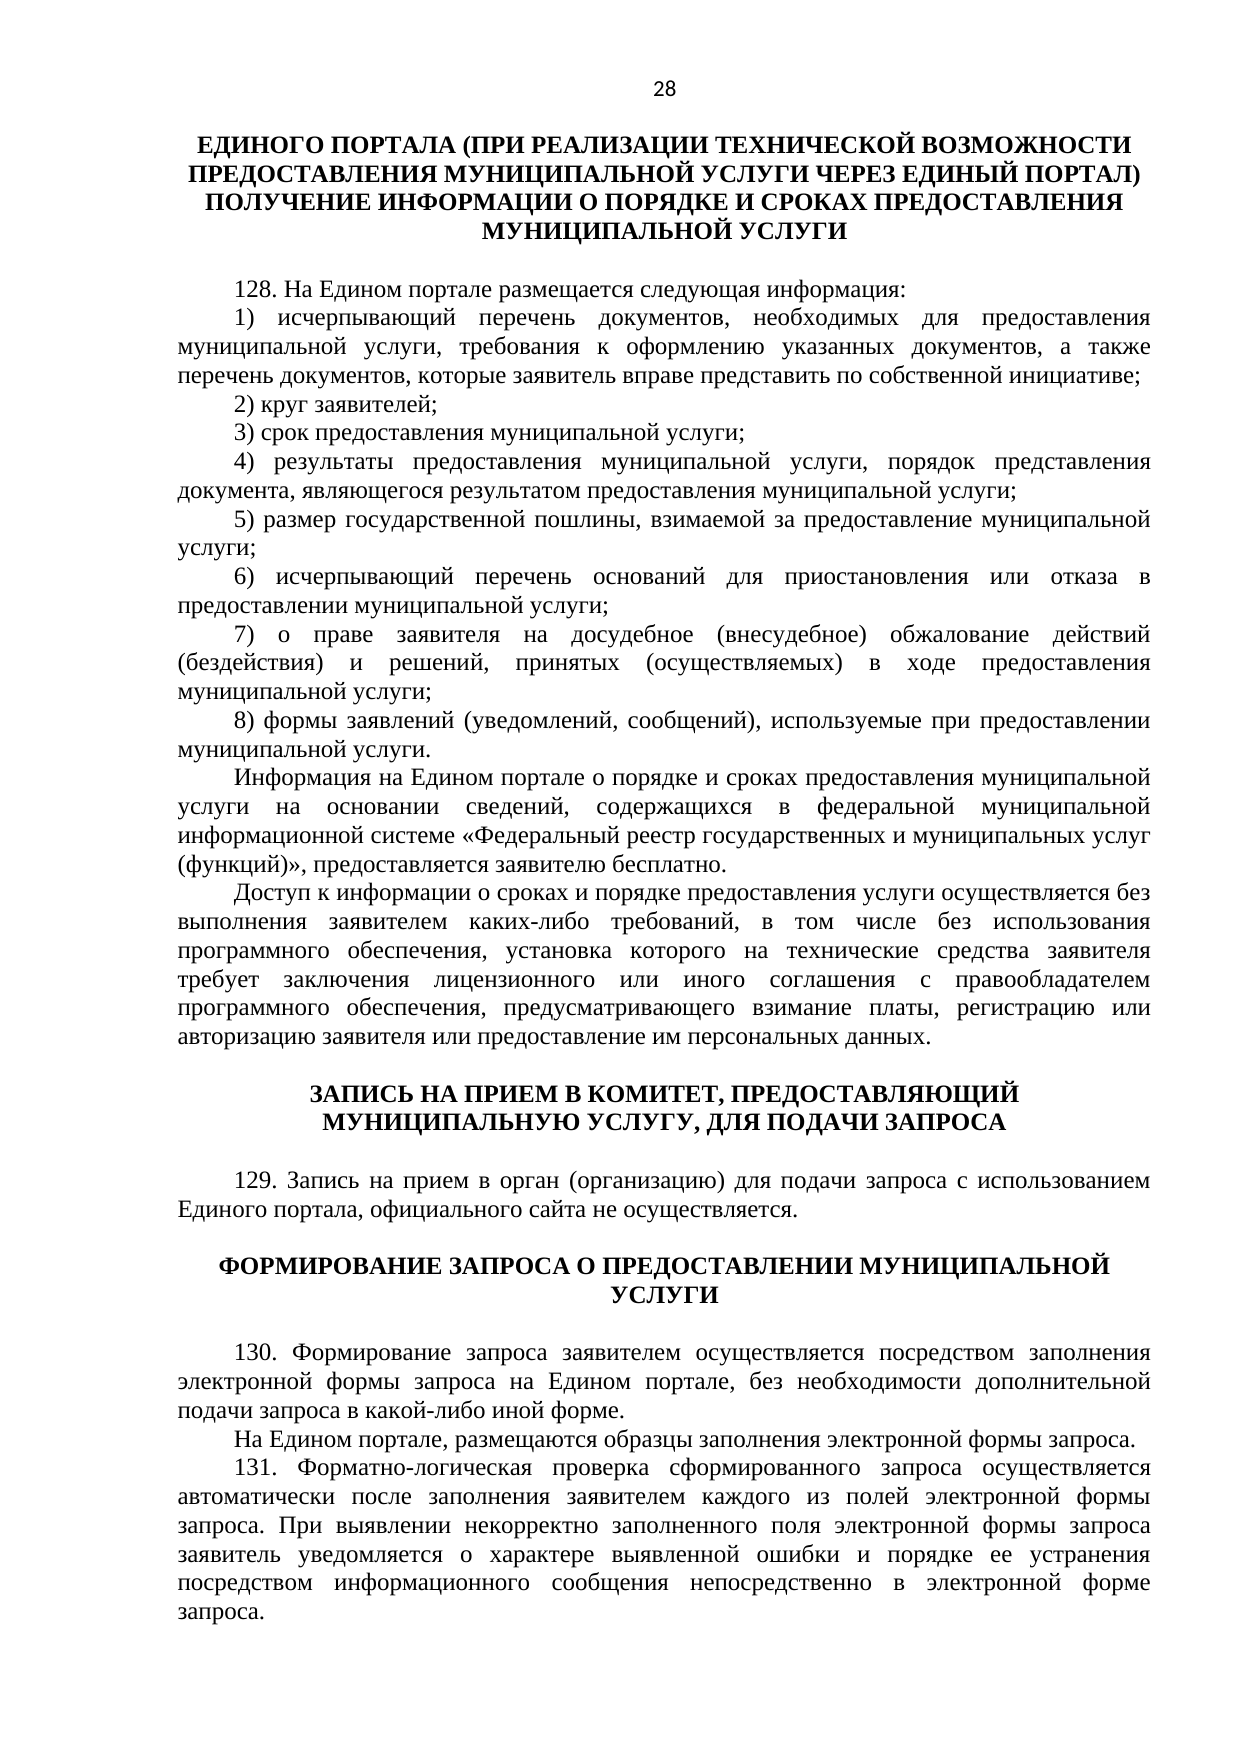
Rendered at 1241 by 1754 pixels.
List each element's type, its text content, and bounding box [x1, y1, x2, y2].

title ФОРМИРОВАНИЕ ЗАПРОСА О ПРЕДОСТАВЛЕНИИ МУНИЦИПАЛЬНОЙ УСЛУГИ [177, 1251, 1152, 1309]
title ЗАПИСЬ НА ПРИЕМ В КОМИТЕТ, ПРЕДОСТАВЛЯЮЩИЙ [177, 1079, 1152, 1107]
text 1) исчерпывающий перечень документов, необходимых для предоставления муниципальной услуги, требования к оформлению указанных документов, а также перечень документов, которые заявитель вправе представить по собственной инициативе; [177, 302, 1152, 389]
text Доступ к информации о сроках и порядке предоставления услуги осуществляется без выполнения заявителем каких-либо требований, в том числе без использования программного обеспечения, установка которого на технические средства заявителя требует заключения лицензионного или иного соглашения с правообладателем программного обеспечения, предусматривающего взимание платы, регистрацию или авторизацию заявителя или предоставление им персональных данных. [177, 877, 1152, 1050]
title ПОЛУЧЕНИЕ ИНФОРМАЦИИ О ПОРЯДКЕ И СРОКАХ ПРЕДОСТАВЛЕНИЯ МУНИЦИПАЛЬНОЙ УСЛУГИ [177, 187, 1152, 245]
text 2) круг заявителей; [177, 389, 1152, 417]
text 7) о праве заявителя на досудебное (внесудебное) обжалование действий (бездействия) и решений, принятых (осуществляемых) в ходе предоставления муниципальной услуги; [177, 619, 1152, 705]
text 3) срок предоставления муниципальной услуги; [177, 417, 1152, 446]
text 129. Запись на прием в орган (организацию) для подачи запроса с использованием Единого портала, официального сайта не осуществляется. [177, 1165, 1152, 1222]
text 131. Форматно-логическая проверка сформированного запроса осуществляется автоматически после заполнения заявителем каждого из полей электронной формы запроса. При выявлении некорректно заполненного поля электронной формы запроса заявитель уведомляется о характере выявленной ошибки и порядке ее устранения посредством информационного сообщения непосредственно в электронной форме запроса. [177, 1452, 1152, 1625]
text 128. На Едином портале размещается следующая информация: [177, 274, 1152, 302]
text Информация на Едином портале о порядке и сроках предоставления муниципальной услуги на основании сведений, содержащихся в федеральной муниципальной информационной системе «Федеральный реестр государственных и муниципальных услуг (функций)», предоставляется заявителю бесплатно. [177, 762, 1152, 877]
text 4) результаты предоставления муниципальной услуги, порядок представления документа, являющегося результатом предоставления муниципальной услуги; [177, 446, 1152, 504]
text 130. Формирование запроса заявителем осуществляется посредством заполнения электронной формы запроса на Едином портале, без необходимости дополнительной подачи запроса в какой-либо иной форме. [177, 1337, 1152, 1424]
title МУНИЦИПАЛЬНУЮ УСЛУГУ, ДЛЯ ПОДАЧИ ЗАПРОСА [177, 1107, 1152, 1136]
text 6) исчерпывающий перечень оснований для приостановления или отказа в предоставлении муниципальной услуги; [177, 561, 1152, 619]
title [177, 130, 1152, 187]
text 8) формы заявлений (уведомлений, сообщений), используемые при предоставлении муниципальной услуги. [177, 705, 1152, 762]
text На Едином портале, размещаются образцы заполнения электронной формы запроса. [177, 1424, 1152, 1452]
text 5) размер государственной пошлины, взимаемой за предоставление муниципальной услуги; [177, 504, 1152, 561]
